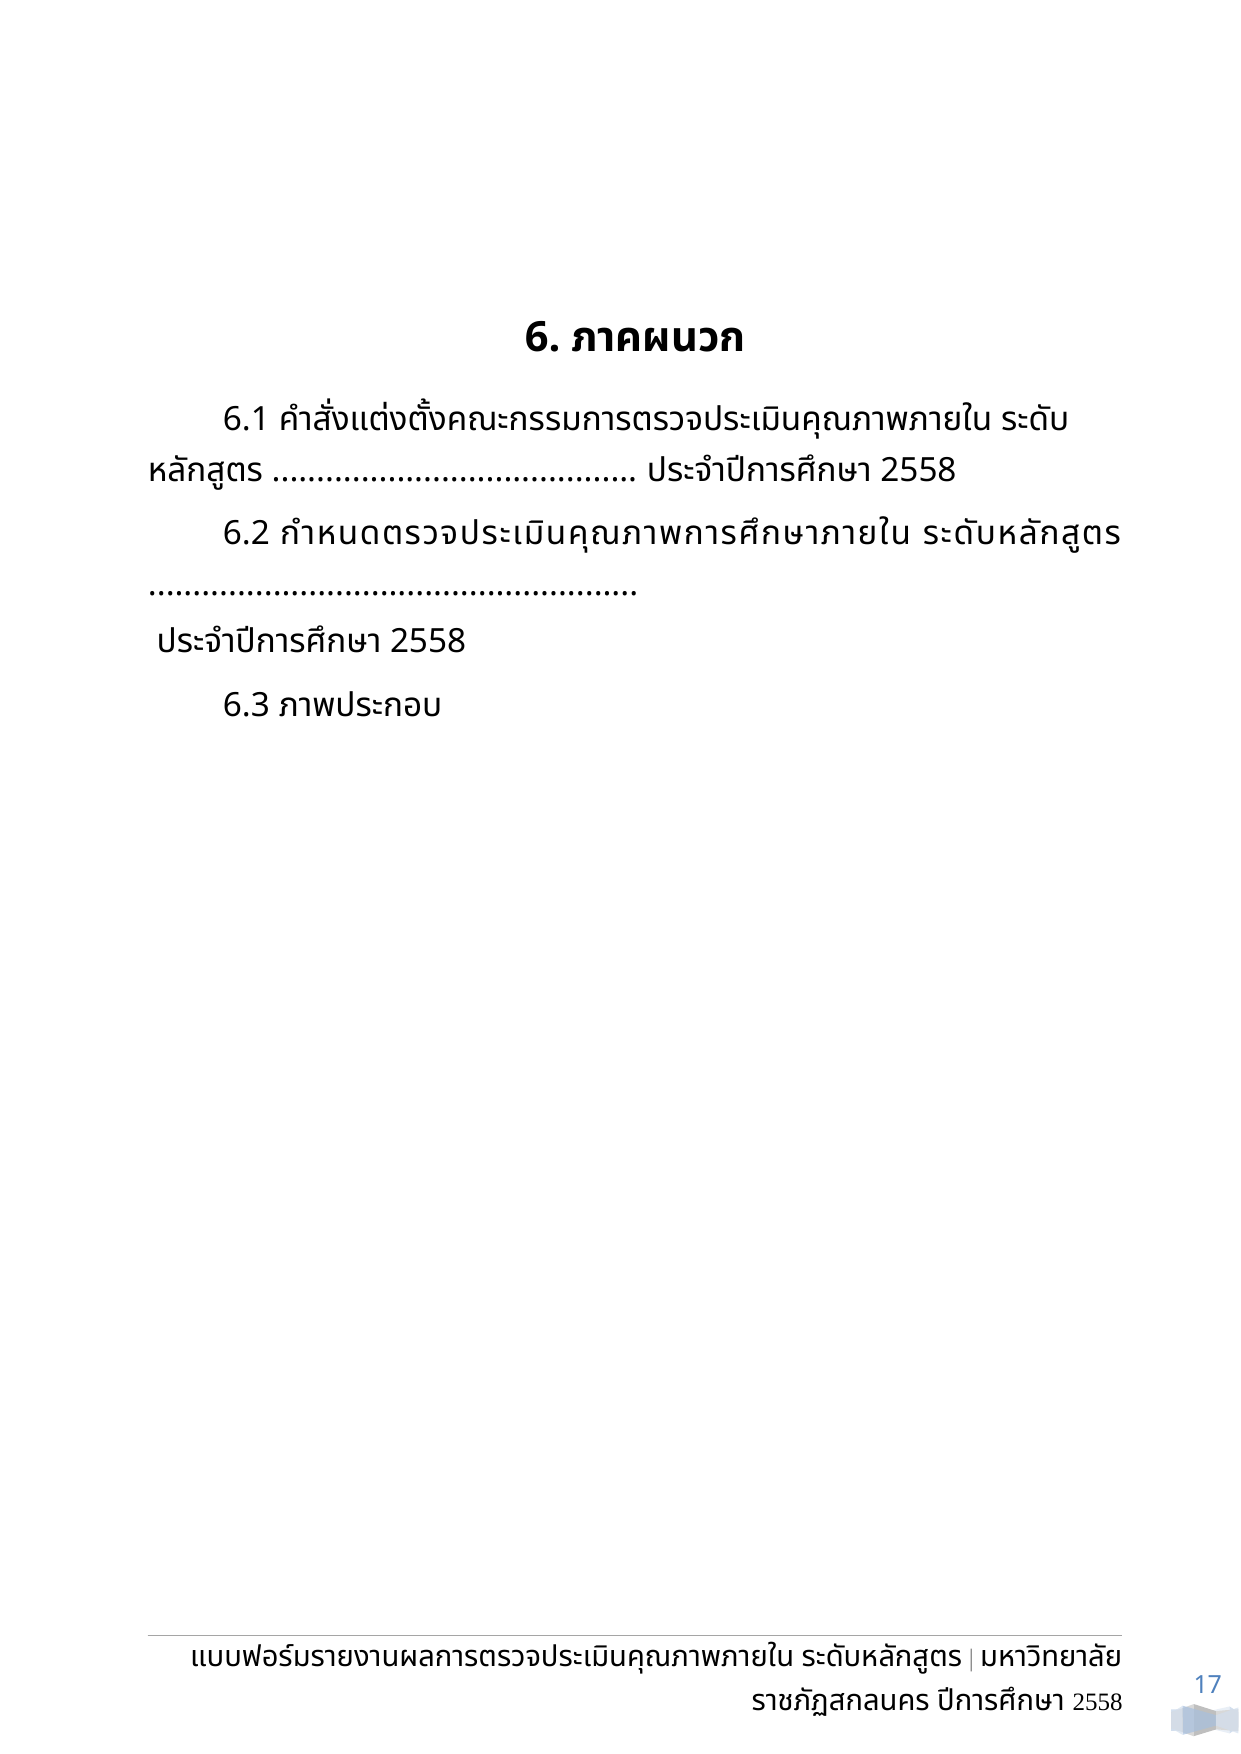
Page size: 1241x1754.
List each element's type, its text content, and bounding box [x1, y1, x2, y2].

text 6.2 กำหนดตรวจประเมินคุณภาพการศึกษาภายใน ระดับหลักสูตร ....................................................... [148, 509, 1122, 605]
text 6. ภาคผนวก [148, 307, 1122, 370]
text 6.1 คำสั่งแต่งตั้งคณะกรรมการตรวจประเมินคุณภาพภายใน ระดับหลักสูตร ......................................... ประจำปีการศึกษา 2558 [148, 395, 1122, 496]
text ประจำปีการศึกษา 2558 [148, 617, 1122, 668]
text 6.3 ภาพประกอบ [148, 680, 1122, 731]
